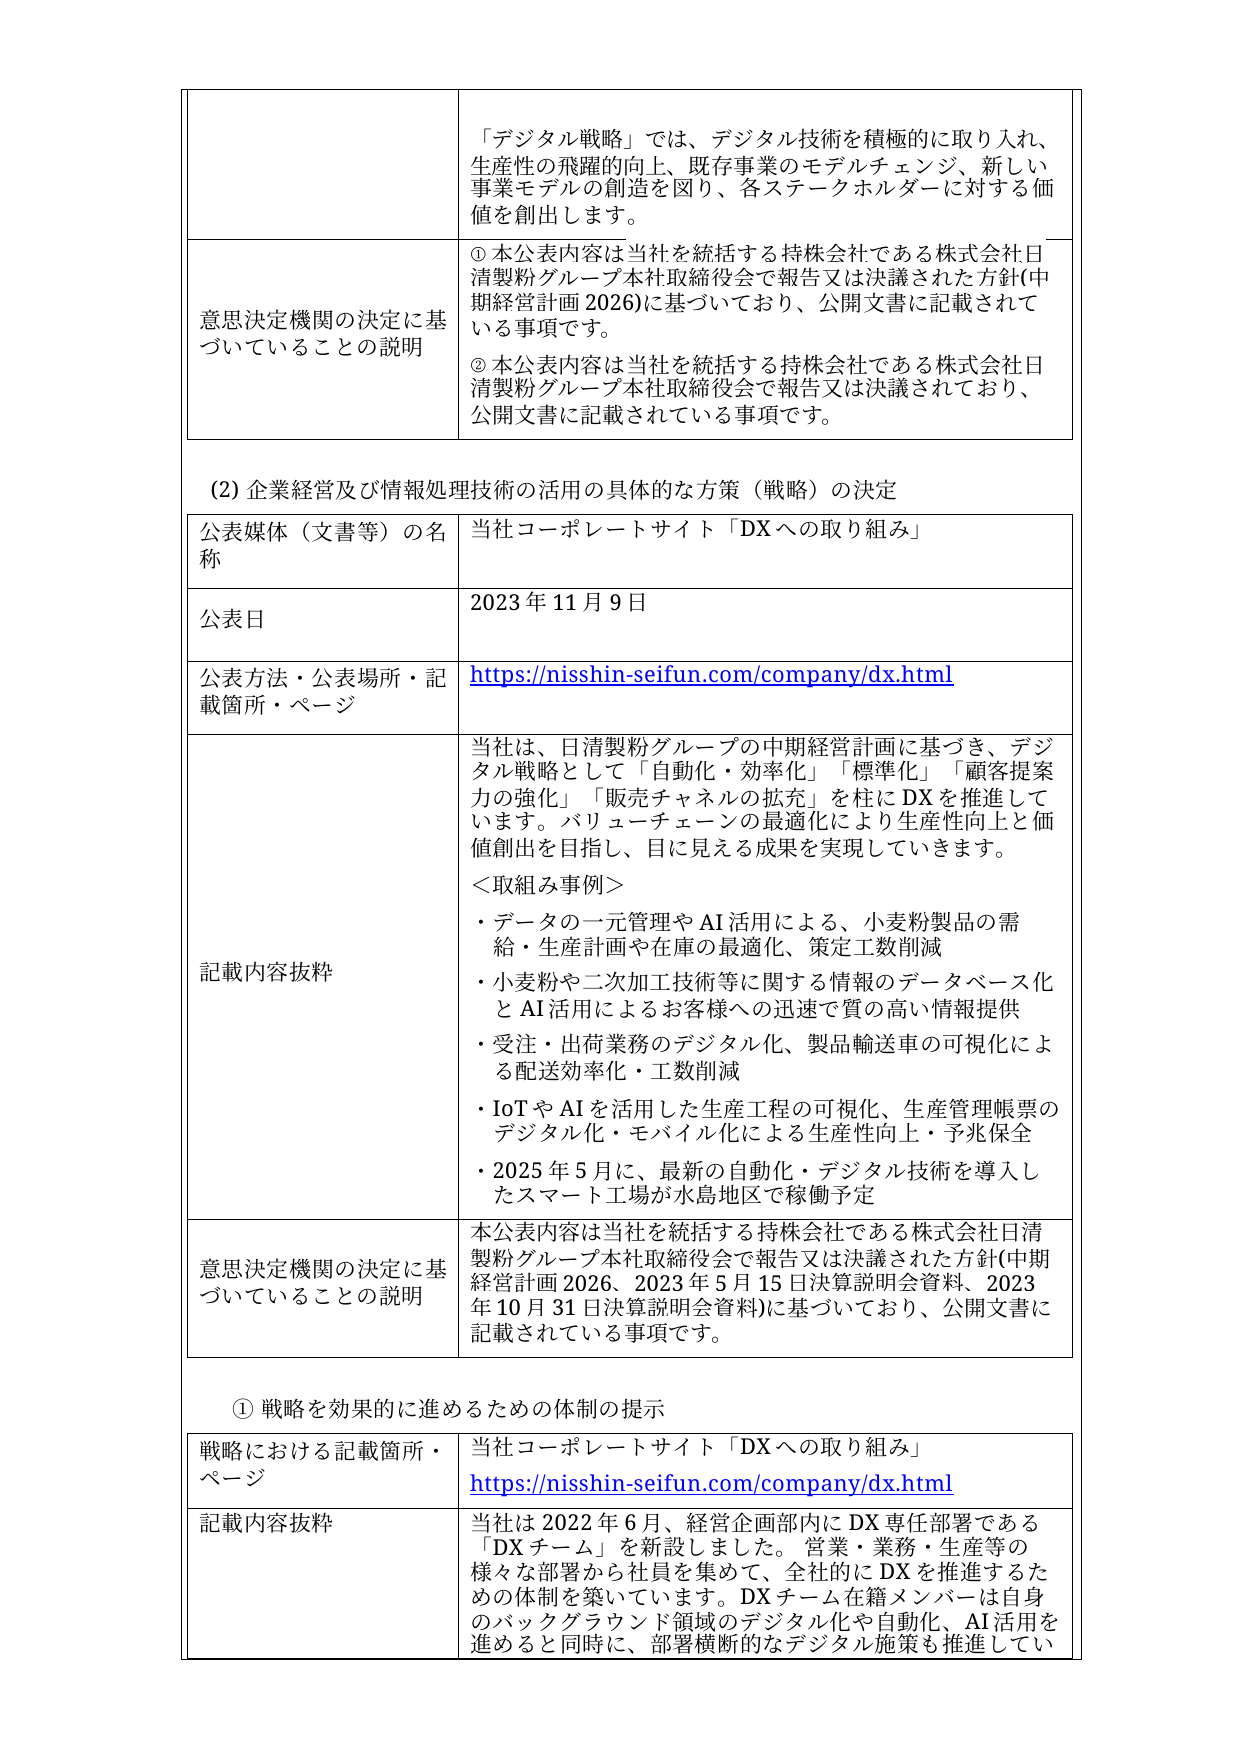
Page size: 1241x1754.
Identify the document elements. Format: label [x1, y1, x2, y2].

table_cell [182, 90, 1081, 1659]
